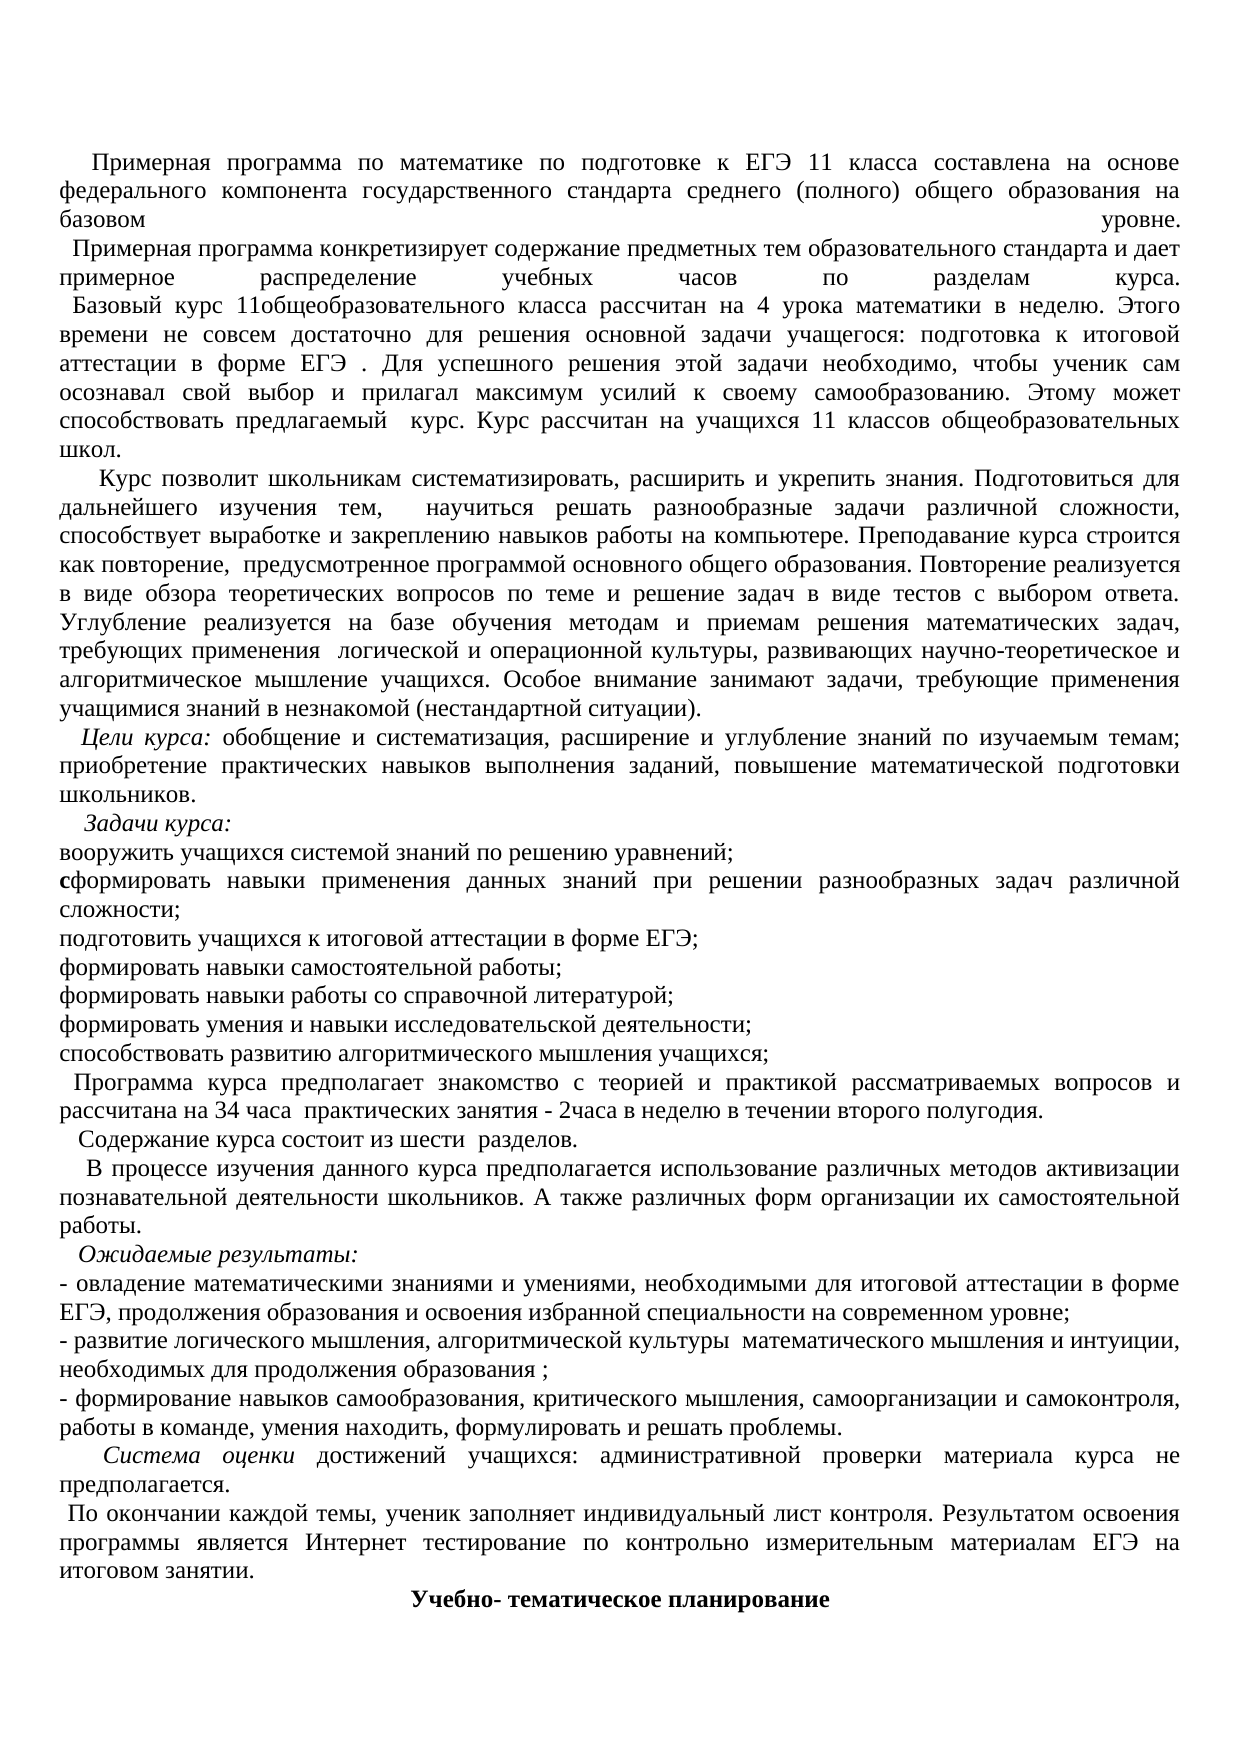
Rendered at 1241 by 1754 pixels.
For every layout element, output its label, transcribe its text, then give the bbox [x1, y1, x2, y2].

text способствовать развитию алгоритмического мышления учащихся; [59, 1038, 1181, 1067]
text подготовить учащихся к итоговой аттестации в форме ЕГЭ; [59, 923, 1181, 952]
text Цели курса: обобщение и систематизация, расширение и углубление знаний по изучаемым темам; приобретение практических навыков выполнения заданий, повышение математической подготовки школьников. [59, 722, 1181, 808]
text - формирование навыков самообразования, критического мышления, самоорганизации и самоконтроля, работы в команде, умения находить, формулировать и решать проблемы. [59, 1383, 1181, 1441]
text формировать умения и навыки исследовательской деятельности; [59, 1009, 1181, 1038]
text формировать навыки работы со справочной литературой; [59, 981, 1181, 1009]
text Курс позволит школьникам систематизировать, расширить и укрепить знания. Подготовиться для дальнейшего изучения тем, научиться решать разнообразные задачи различной сложности, способствует выработке и закреплению навыков работы на компьютере. Преподавание курса строится как повторение, предусмотренное программой основного общего образования. Повторение реализуется в виде обзора теоретических вопросов по теме и решение задач в виде тестов с выбором ответа. Углубление реализуется на базе обучения методам и приемам решения математических задач, требующих применения логической и операционной культуры, развивающих научно-теоретическое и алгоритмическое мышление учащихся. Особое внимание занимают задачи, требующие применения учащимися знаний в незнакомой (нестандартной ситуации). [59, 463, 1181, 722]
text Учебно- тематическое планирование [59, 1584, 1181, 1613]
text Примерная программа по математике по подготовке к ЕГЭ 11 класса составлена на основе федерального компонента государственного стандарта среднего (полного) общего образования на базовом уровне. Примерная программа конкретизирует содержание предметных тем образовательного стандарта и дает примерное распределение учебных часов по разделам курса. Базовый курс 11общеобразовательного класса рассчитан на 4 урока математики в неделю. Этого времени не совсем достаточно для решения основной задачи учащегося: подготовка к итоговой аттестации в форме ЕГЭ . Для успешного решения этой задачи необходимо, чтобы ученик сам осознавал свой выбор и прилагал максимум усилий к своему самообразованию. Этому может способствовать предлагаемый курс. Курс рассчитан на учащихся 11 классов общеобразовательных школ. [59, 147, 1181, 463]
text Задачи курса: [59, 808, 1181, 837]
text Содержание курса состоит из шести разделов. [59, 1124, 1181, 1153]
text По окончании каждой темы, ученик заполняет индивидуальный лист контроля. Результатом освоения программы является Интернет тестирование по контрольно измерительным материалам ЕГЭ на итоговом занятии. [59, 1498, 1181, 1584]
text формировать навыки самостоятельной работы; [59, 952, 1181, 981]
text - развитие логического мышления, алгоритмической культуры математического мышления и интуиции, необходимых для продолжения образования ; [59, 1326, 1181, 1383]
text Система оценки достижений учащихся: административной проверки материала курса не предполагается. [59, 1441, 1181, 1498]
text - овладение математическими знаниями и умениями, необходимыми для итоговой аттестации в форме ЕГЭ, продолжения образования и освоения избранной специальности на современном уровне; [59, 1268, 1181, 1326]
text сформировать навыки применения данных знаний при решении разнообразных задач различной сложности; [59, 866, 1181, 923]
text В процессе изучения данного курса предполагается использование различных методов активизации познавательной деятельности школьников. А также различных форм организации их самостоятельной работы. [59, 1153, 1181, 1239]
text вооружить учащихся системой знаний по решению уравнений; [59, 837, 1181, 866]
text Программа курса предполагает знакомство с теорией и практикой рассматриваемых вопросов и рассчитана на 34 часа практических занятия - 2часа в неделю в течении второго полугодия. [59, 1067, 1181, 1124]
text Ожидаемые результаты: [59, 1239, 1181, 1268]
